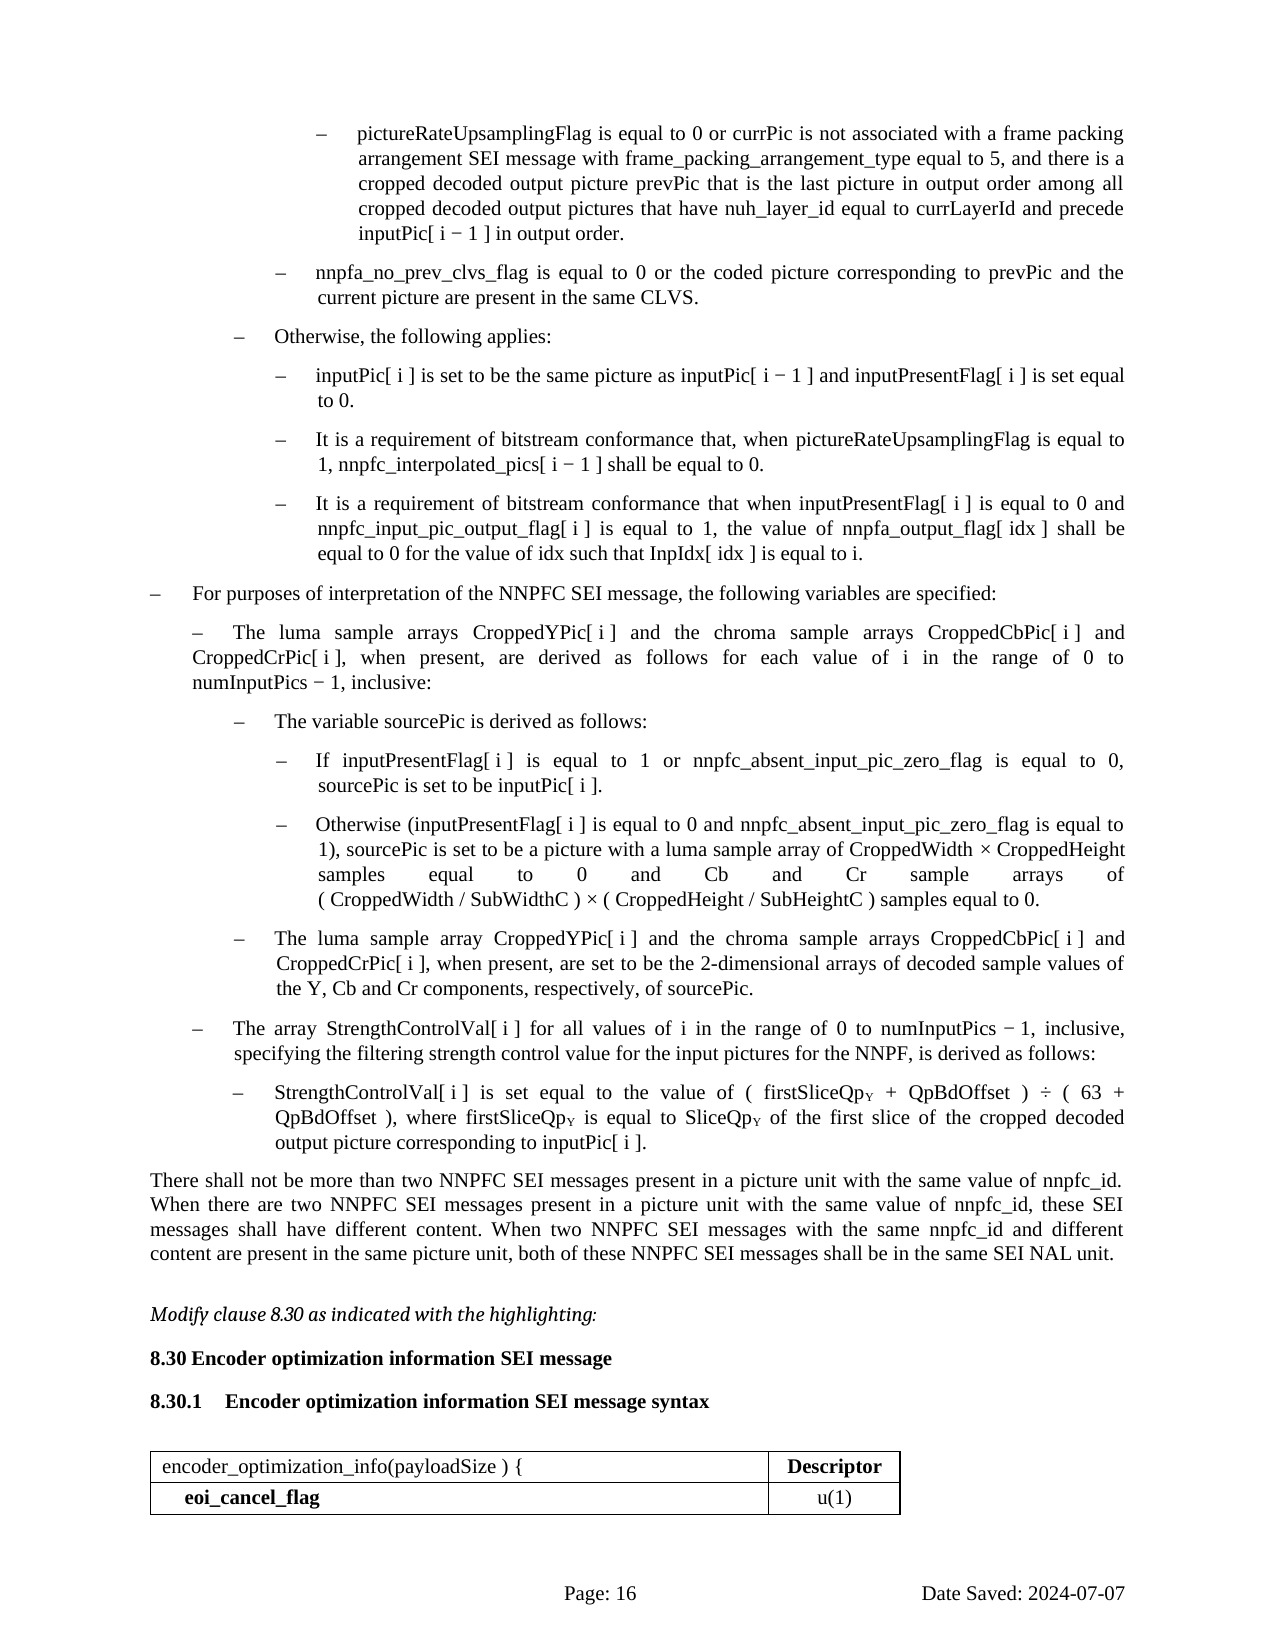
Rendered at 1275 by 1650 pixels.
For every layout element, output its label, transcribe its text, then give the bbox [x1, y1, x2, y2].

text – It is a requirement of bitstream conformance that, when pictureRateUpsamplingFlag is equal to 1, nnpfc_interpolated_pics[ i − 1 ] shall be equal to 0. [275, 427, 1125, 477]
table_header Descriptor [769, 1452, 899, 1482]
text – pictureRateUpsamplingFlag is equal to 0 or currPic is not associated with a frame packing arrangement SEI message with frame_packing_arrangement_type equal to 5, and there is a cropped decoded output picture prevPic that is the last picture in output order among all cropped decoded output pictures that have nuh_layer_id equal to currLayerId and precede inputPic[ i − 1 ] in output order. [316, 120, 1125, 245]
text – For purposes of interpretation of the NNPFC SEI message, the following variables are specified: [150, 580, 1125, 605]
text – The luma sample arrays CroppedYPic[ i ] and the chroma sample arrays CroppedCbPic[ i ] and CroppedCrPic[ i ], when present, are derived as follows for each value of i in the range of 0 to numInputPics − 1, inclusive: [192, 619, 1125, 694]
text – It is a requirement of bitstream conformance that when inputPresentFlag[ i ] is equal to 0 and nnpfc_input_pic_output_flag[ i ] is equal to 1, the value of nnpfa_output_flag[ idx ] shall be equal to 0 for the value of idx such that InpIdx[ idx ] is equal to i. [275, 491, 1125, 566]
table_cell eoi_cancel_flag [151, 1483, 768, 1513]
list Encoder optimization information SEI message [150, 1346, 1125, 1370]
text Modify clause 8.30 as indicated with the highlighting: [150, 1303, 1125, 1327]
text – nnpfa_no_prev_clvs_flag is equal to 0 or the coded picture corresponding to prevPic and the current picture are present in the same CLVS. [275, 259, 1125, 309]
text – If inputPresentFlag[ i ] is equal to 1 or nnpfc_absent_input_pic_zero_flag is equal to 0, sourcePic is set to be inputPic[ i ]. [276, 747, 1125, 797]
table_cell u(1) [769, 1483, 899, 1513]
text – Otherwise, the following applies: [234, 323, 1125, 348]
text – The array StrengthControlVal[ i ] for all values of i in the range of 0 to numInputPics − 1, inclusive, specifying the filtering strength control value for the input pictures for the NNPF, is derived as follows: [192, 1015, 1125, 1065]
text There shall not be more than two NNPFC SEI messages present in a picture unit with the same value of nnpfc_id. When there are two NNPFC SEI messages present in a picture unit with the same value of nnpfc_id, these SEI messages shall have different content. When two NNPFC SEI messages with the same nnpfc_id and different content are present in the same picture unit, both of these NNPFC SEI messages shall be in the same SEI NAL unit. [150, 1168, 1125, 1264]
text – StrengthControlVal[ i ] is set equal to the value of ( firstSliceQpY + QpBdOffset ) ÷ ( 63 + QpBdOffset ), where firstSliceQpY is equal to SliceQpY of the first slice of the cropped decoded output picture corresponding to inputPic[ i ]. [233, 1079, 1125, 1154]
text – inputPic[ i ] is set to be the same picture as inputPic[ i − 1 ] and inputPresentFlag[ i ] is set equal to 0. [275, 362, 1125, 412]
text – The variable sourcePic is derived as follows: [234, 708, 1125, 733]
text – Otherwise (inputPresentFlag[ i ] is equal to 0 and nnpfc_absent_input_pic_zero_flag is equal to 1), sourcePic is set to be a picture with a luma sample array of CroppedWidth × CroppedHeight samples equal to 0 and Cb and Cr sample arrays of ( CroppedWidth / SubWidthC ) × ( CroppedHeight / SubHeightC ) samples equal to 0. [276, 812, 1125, 912]
table_header encoder_optimization_info(payloadSize ) { [151, 1452, 768, 1482]
list Encoder optimization information SEI message syntax [150, 1388, 1125, 1413]
text – The luma sample array CroppedYPic[ i ] and the chroma sample arrays CroppedCbPic[ i ] and CroppedCrPic[ i ], when present, are set to be the 2-dimensional arrays of decoded sample values of the Y, Cb and Cr components, respectively, of sourcePic. [234, 926, 1125, 1001]
